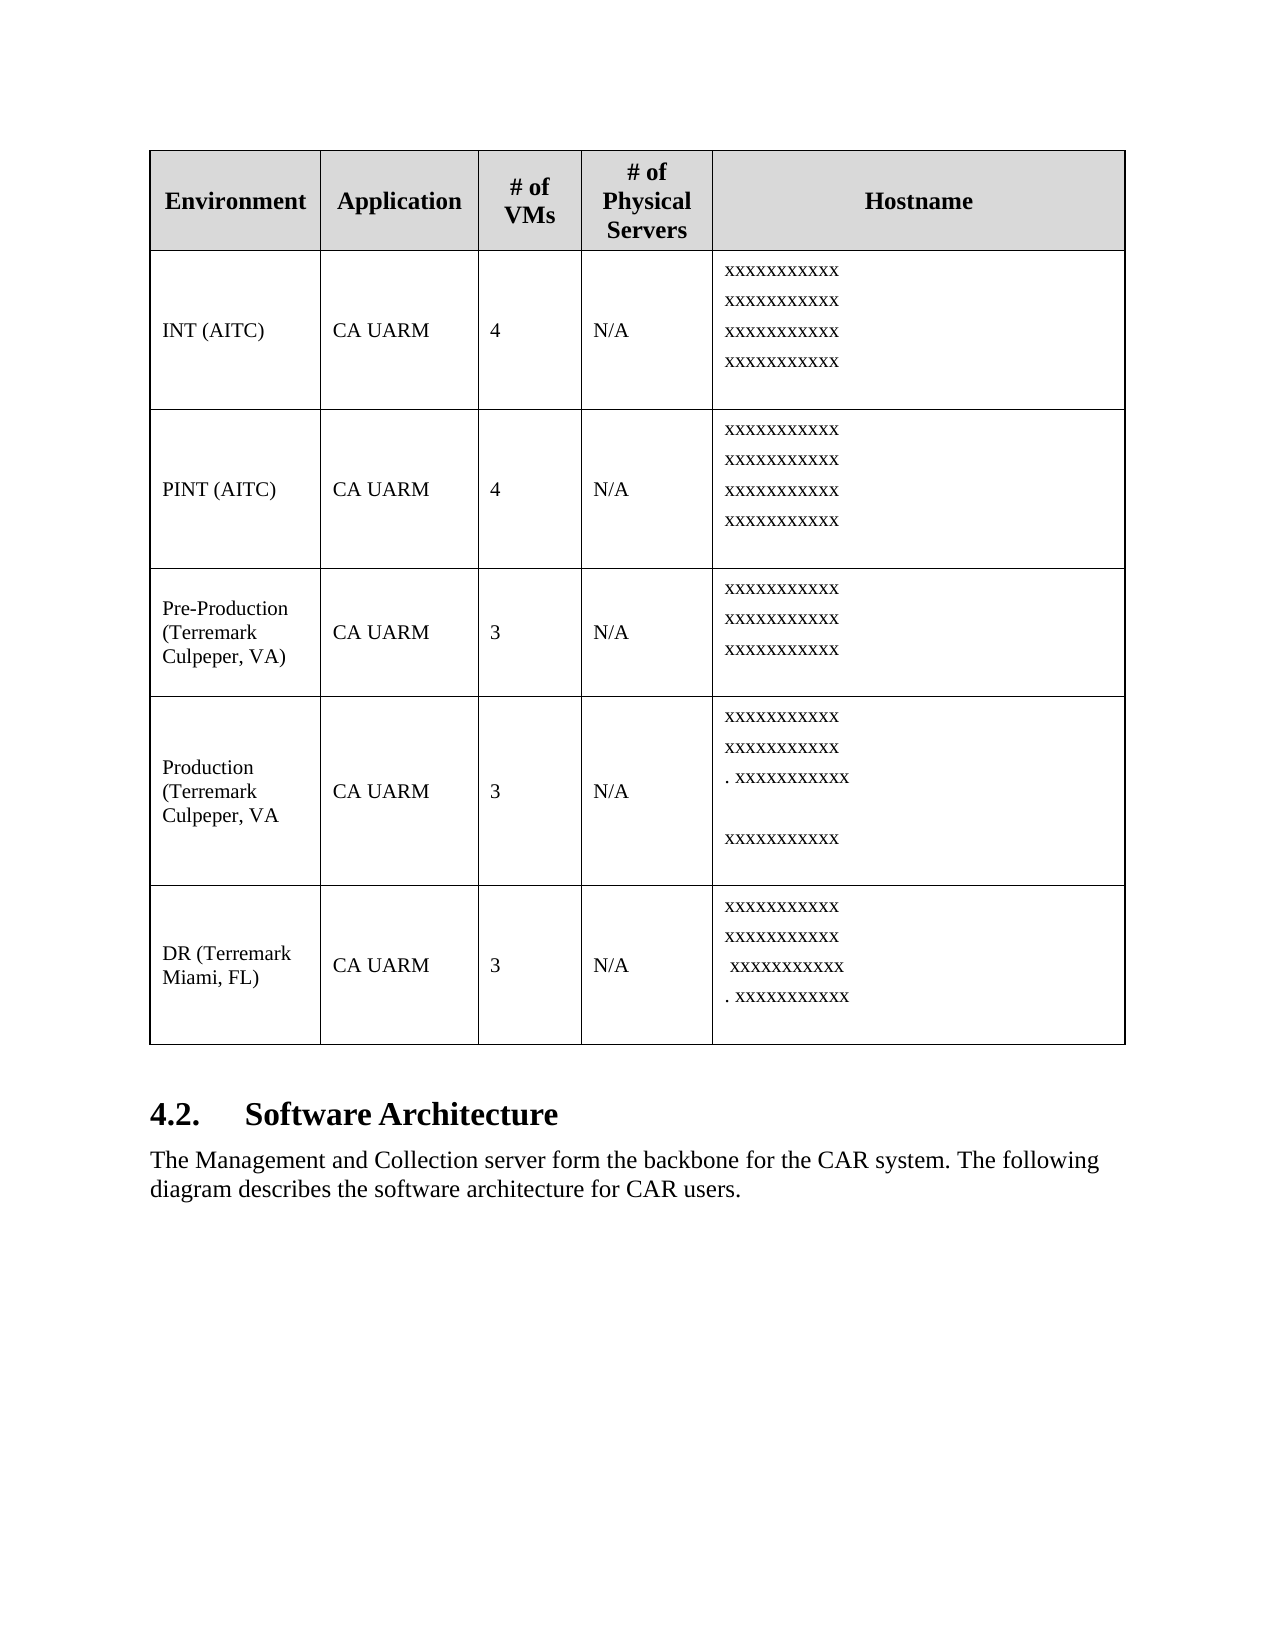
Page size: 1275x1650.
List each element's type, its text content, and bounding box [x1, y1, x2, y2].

table_cell PINT (AITC) [151, 410, 320, 567]
table_cell CA UARM [321, 251, 478, 409]
table_cell xxxxxxxxxxx xxxxxxxxxxx xxxxxxxxxxx . xxxxxxxxxxx [713, 886, 1124, 1044]
table_cell DR (Terremark Miami, FL) [151, 886, 320, 1044]
text The Management and Collection server form the backbone for the CAR system. The following diagram describes the software architecture for CAR users. [150, 1145, 1125, 1202]
table_header Application [321, 151, 478, 250]
table_header # of Physical Servers [582, 151, 712, 250]
table_cell Production (Terremark Culpeper, VA [151, 697, 320, 885]
table_header Hostname [713, 151, 1124, 250]
table_cell N/A [582, 251, 712, 409]
table_cell 3 [479, 886, 581, 1044]
table_cell N/A [582, 886, 712, 1044]
table_cell 4 [479, 251, 581, 409]
table_cell CA UARM [321, 697, 478, 885]
table_cell N/A [582, 410, 712, 567]
table_cell Pre-Production (Terremark Culpeper, VA) [151, 569, 320, 696]
table_cell 4 [479, 410, 581, 567]
table_header Environment [151, 151, 320, 250]
table_cell 3 [479, 569, 581, 696]
table_cell N/A [582, 697, 712, 885]
table_cell CA UARM [321, 569, 478, 696]
table_cell xxxxxxxxxxx xxxxxxxxxxx . xxxxxxxxxxx xxxxxxxxxxx [713, 697, 1124, 885]
table_cell CA UARM [321, 410, 478, 567]
table_cell N/A [582, 569, 712, 696]
table_cell CA UARM [321, 886, 478, 1044]
table_cell xxxxxxxxxxx xxxxxxxxxxx xxxxxxxxxxx [713, 569, 1124, 696]
subtitle Software Architecture [150, 1094, 1125, 1132]
table_cell INT (AITC) [151, 251, 320, 409]
table_header # of VMs [479, 151, 581, 250]
table_cell 3 [479, 697, 581, 885]
table_cell xxxxxxxxxxx xxxxxxxxxxx xxxxxxxxxxx xxxxxxxxxxx [713, 251, 1124, 409]
table_cell xxxxxxxxxxx xxxxxxxxxxx xxxxxxxxxxx xxxxxxxxxxx [713, 410, 1124, 567]
